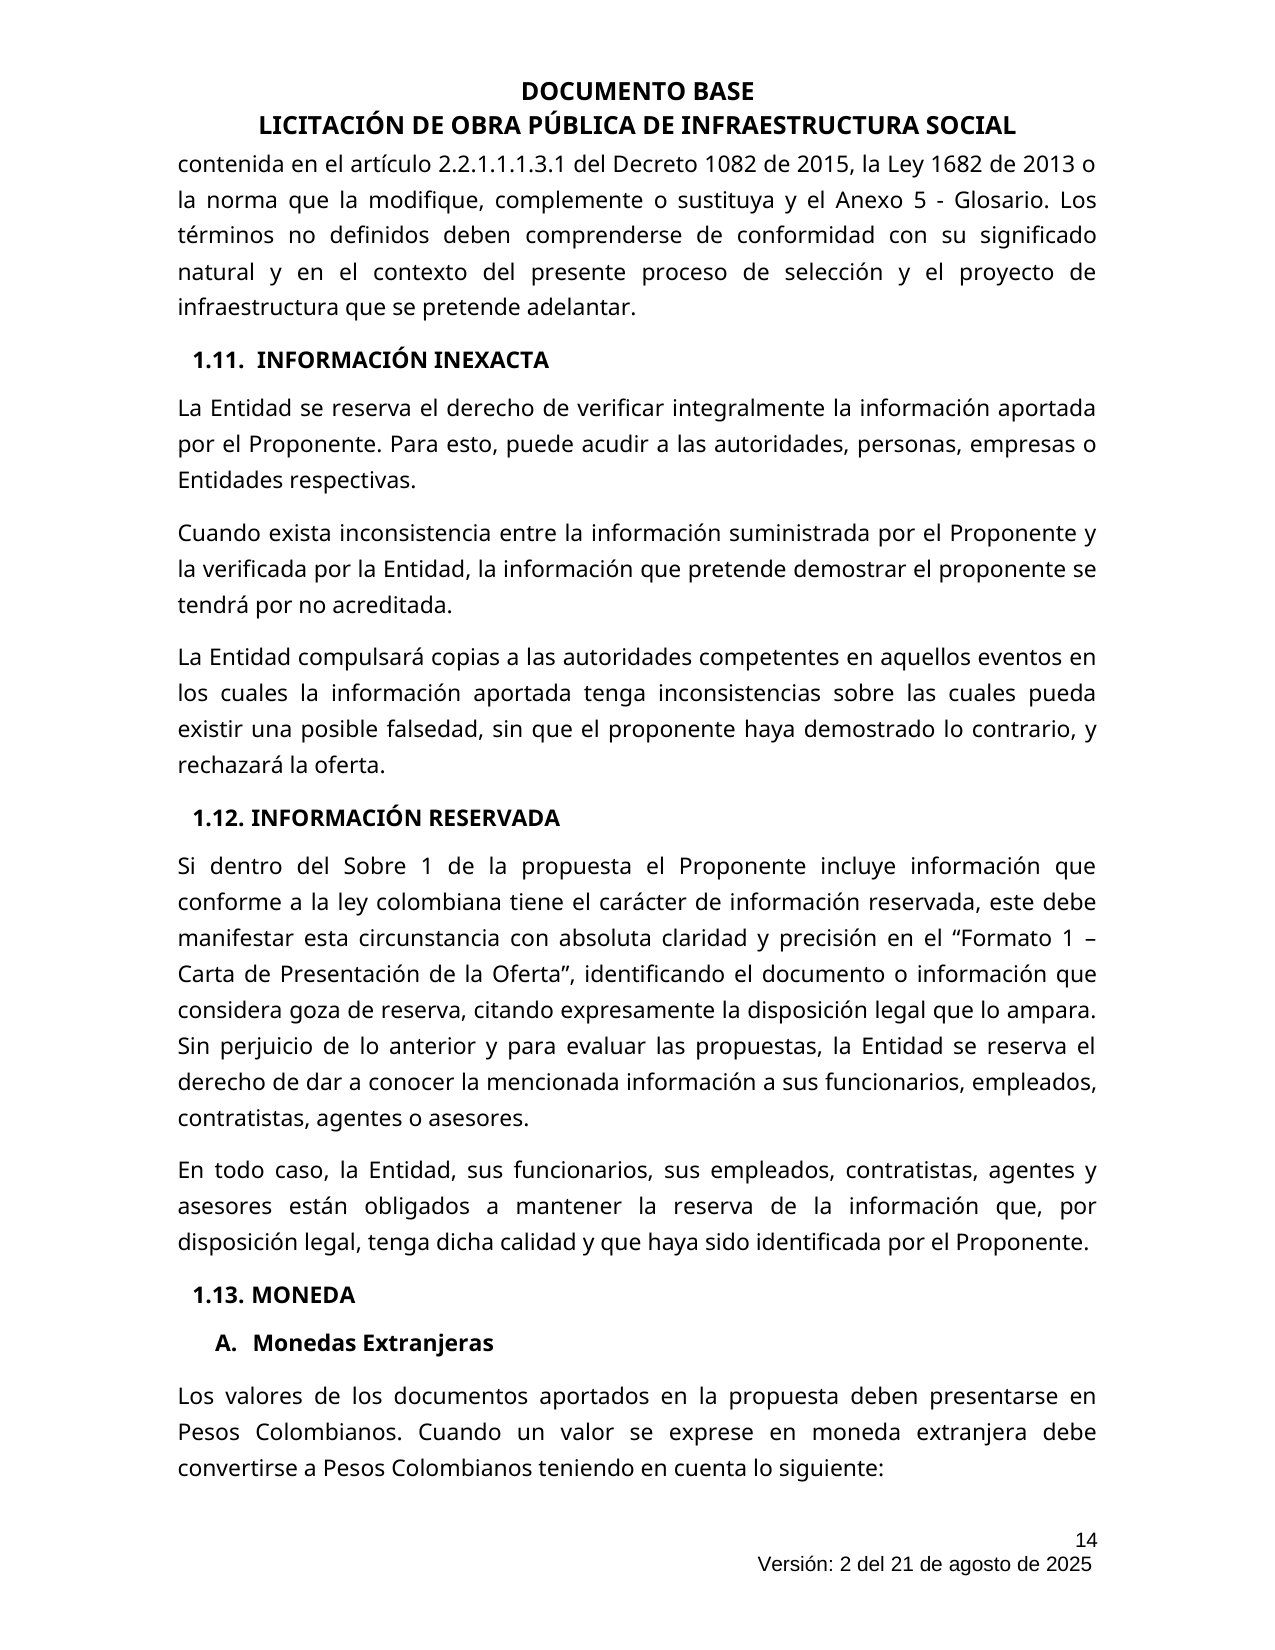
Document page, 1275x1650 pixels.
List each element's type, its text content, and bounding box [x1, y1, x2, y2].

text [177, 148, 1098, 323]
subtitle INFORMACIÓN RESERVADA [192, 802, 1098, 833]
text La Entidad compulsará copias a las autoridades competentes en aquellos eventos en los cuales la información aportada tenga inconsistencias sobre las cuales pueda existir una posible falsedad, sin que el proponente haya demostrado lo contrario, y rechazará la oferta. [177, 641, 1098, 780]
list Monedas Extranjeras [215, 1327, 1098, 1358]
text Cuando exista inconsistencia entre la información suministrada por el Proponente y la verificada por la Entidad, la información que pretende demostrar el proponente se tendrá por no acreditada. [177, 517, 1098, 620]
subtitle MONEDA [192, 1279, 1098, 1310]
subtitle INFORMACIÓN INEXACTA [192, 344, 1098, 375]
text Si dentro del Sobre 1 de la propuesta el Proponente incluye información que conforme a la ley colombiana tiene el carácter de información reservada, este debe manifestar esta circunstancia con absoluta claridad y precisión en el “Formato 1 – Carta de Presentación de la Oferta”, identificando el documento o información que considera goza de reserva, citando expresamente la disposición legal que lo ampara. Sin perjuicio de lo anterior y para evaluar las propuestas, la Entidad se reserva el derecho de dar a conocer la mencionada información a sus funcionarios, empleados, contratistas, agentes o asesores. [177, 850, 1098, 1133]
text La Entidad se reserva el derecho de verificar integralmente la información aportada por el Proponente. Para esto, puede acudir a las autoridades, personas, empresas o Entidades respectivas. [177, 392, 1098, 496]
text Los valores de los documentos aportados en la propuesta deben presentarse en Pesos Colombianos. Cuando un valor se exprese en moneda extranjera debe convertirse a Pesos Colombianos teniendo en cuenta lo siguiente: [177, 1380, 1098, 1483]
text En todo caso, la Entidad, sus funcionarios, sus empleados, contratistas, agentes y asesores están obligados a mantener la reserva de la información que, por disposición legal, tenga dicha calidad y que haya sido identificada por el Proponente. [177, 1154, 1098, 1257]
